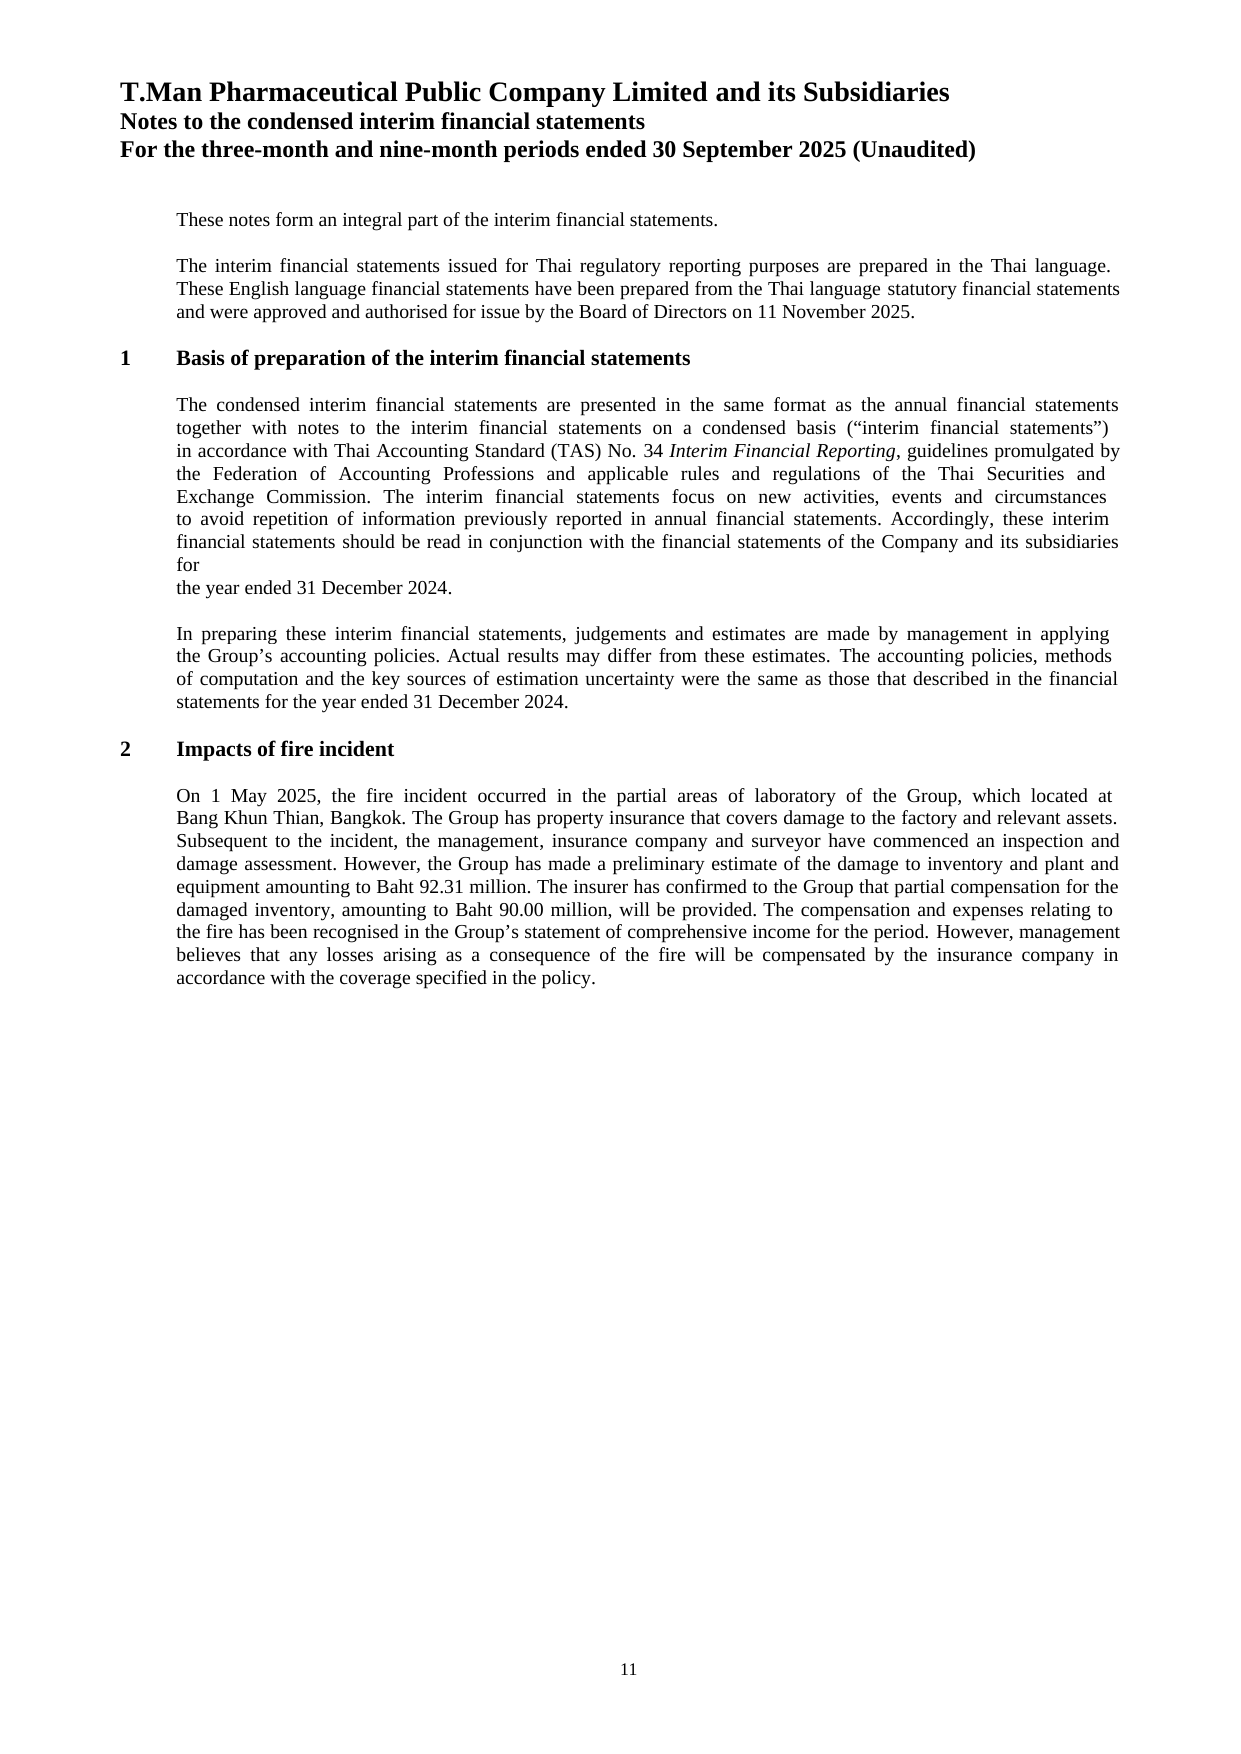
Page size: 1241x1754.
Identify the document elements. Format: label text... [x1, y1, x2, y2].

text The interim financial statements issued for Thai regulatory reporting purposes are prepared in the Thai language. These English language financial statements have been prepared from the Thai language statutory financial statements and were approved and authorised for issue by the Board of Directors on 11 November 2025. [176, 254, 1120, 322]
subtitle Impacts of fire incident [120, 736, 1120, 761]
text In preparing these interim financial statements, judgements and estimates are made by management in applying the Group’s accounting policies. Actual results may differ from these estimates. The accounting policies, methods of computation and the key sources of estimation uncertainty were the same as those that described in the financial statements for the year ended 31 December 2024. [176, 621, 1120, 713]
text These notes form an integral part of the interim financial statements. [176, 208, 1120, 231]
text The condensed interim financial statements are presented in the same format as the annual financial statements together with notes to the interim financial statements on a condensed basis (“interim financial statements”) in accordance with Thai Accounting Standard (TAS) No. 34 Interim Financial Reporting, guidelines promulgated by the Federation of Accounting Professions and applicable rules and regulations of the Thai Securities and Exchange Commission. The interim financial statements focus on new activities, events and circumstances to avoid repetition of information previously reported in annual financial statements. Accordingly, these interim financial statements should be read in conjunction with the financial statements of the Company and its subsidiaries for the year ended 31 December 2024. [176, 371, 1120, 599]
subtitle Basis of preparation of the interim financial statements [120, 345, 1120, 371]
text On 1 May 2025, the fire incident occurred in the partial areas of laboratory of the Group, which located at Bang Khun Thian, Bangkok. The Group has property insurance that covers damage to the factory and relevant assets. Subsequent to the incident, the management, insurance company and surveyor have commenced an inspection and damage assessment. However, the Group has made a preliminary estimate of the damage to inventory and plant and equipment amounting to Baht 92.31 million. The insurer has confirmed to the Group that partial compensation for the damaged inventory, amounting to Baht 90.00 million, will be provided. The compensation and expenses relating to the fire has been recognised in the Group’s statement of comprehensive income for the period. However, management believes that any losses arising as a consequence of the fire will be compensated by the insurance company in accordance with the coverage specified in the policy. [176, 783, 1120, 989]
